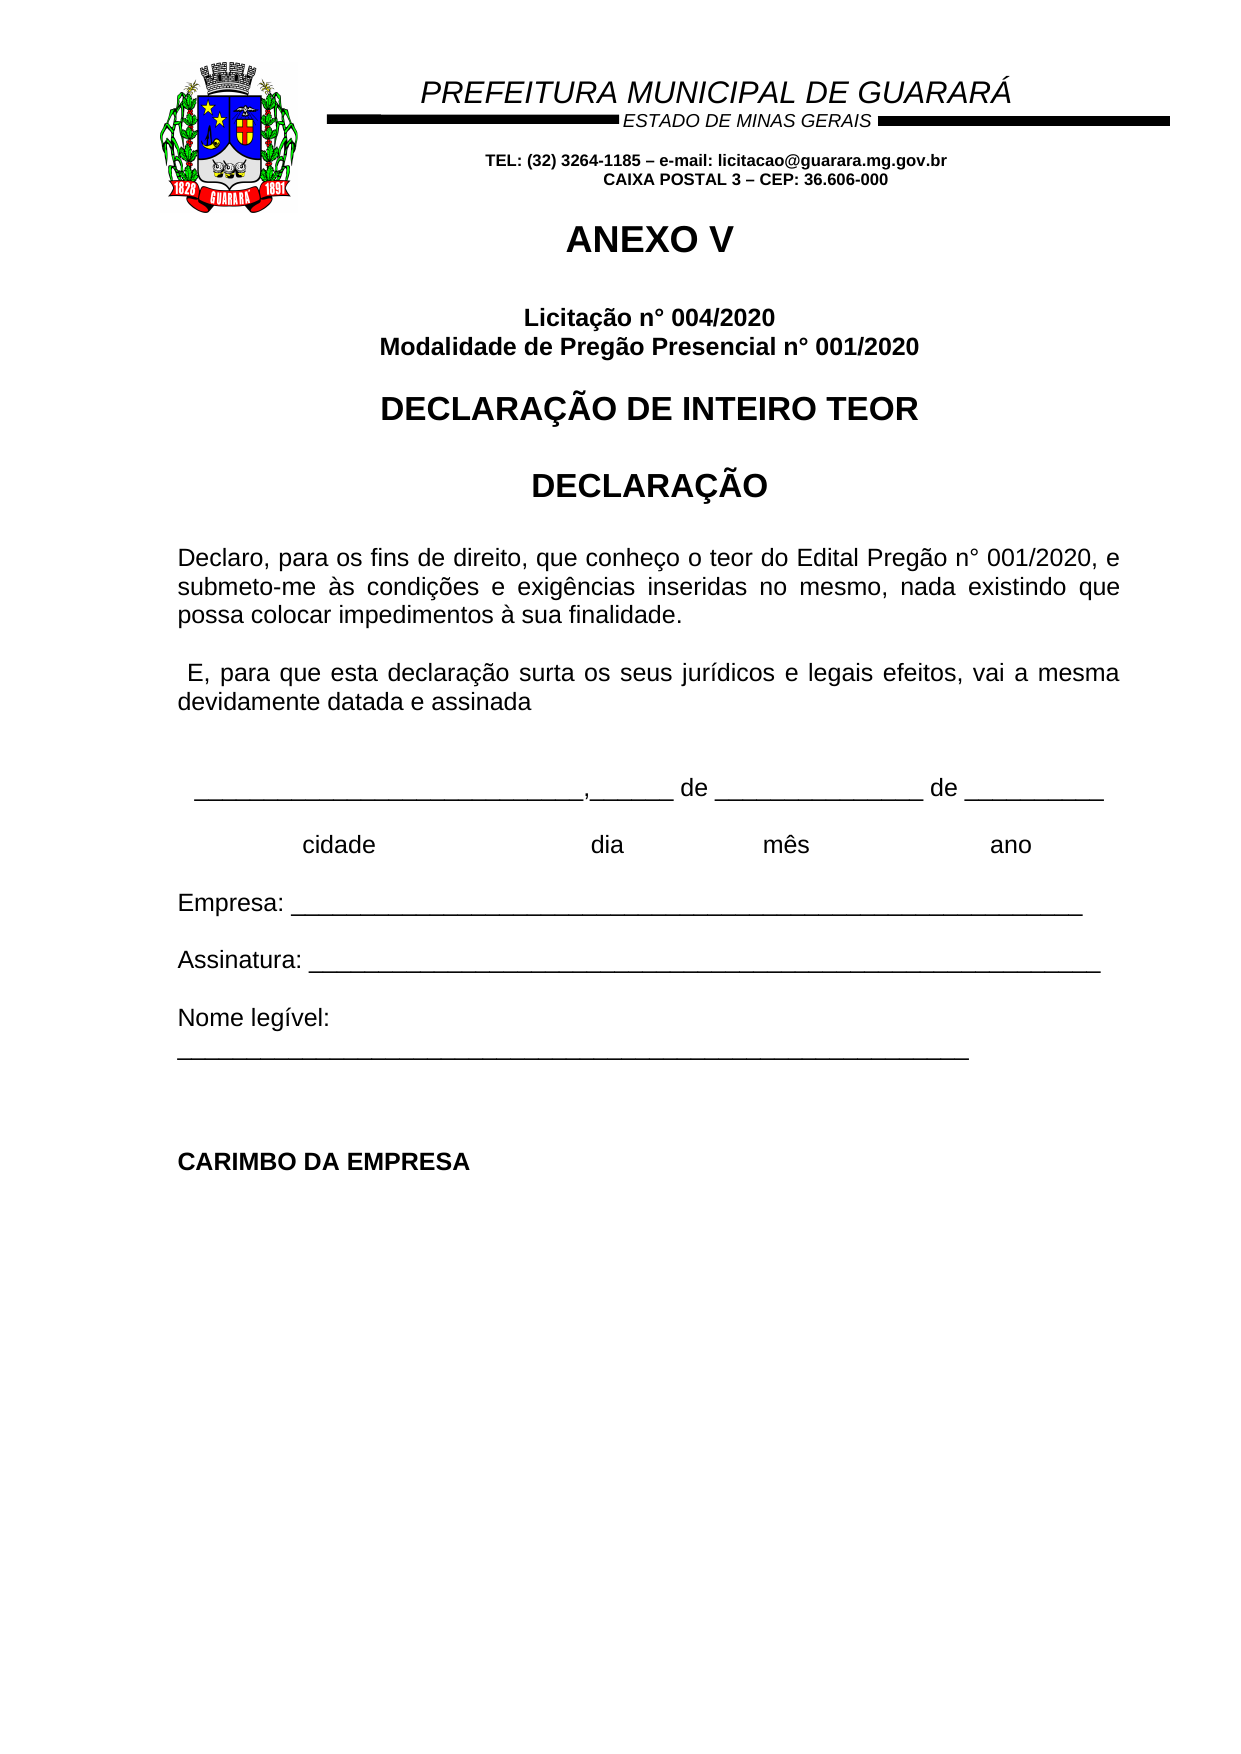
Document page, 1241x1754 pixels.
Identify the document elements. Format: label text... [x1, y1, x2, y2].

text CARIMBO DA EMPRESA [177, 1147, 1122, 1176]
text cidade dia mês ano [177, 831, 1122, 859]
text ____________________________,______ de _______________ de __________ [177, 773, 1122, 802]
text Licitação n° 004/2020 [177, 303, 1122, 332]
text E, para que esta declaração surta os seus jurídicos e legais efeitos, vai a mesma devidamente datada e assinada [177, 658, 1122, 716]
text DECLARAÇÃO [177, 466, 1122, 504]
text Modalidade de Pregão Presencial n° 001/2020 [177, 332, 1122, 361]
text Empresa: _________________________________________________________ [177, 888, 1122, 917]
text DECLARAÇÃO DE INTEIRO TEOR [177, 389, 1122, 428]
picture [160, 62, 298, 213]
text Nome legível: _________________________________________________________ [177, 1003, 1122, 1061]
text ANEXO V [177, 217, 1122, 260]
text Declaro, para os fins de direito, que conheço o teor do Edital Pregão n° 001/2020, e submeto-me às condições e exigências inseridas no mesmo, nada existindo que possa colocar impedimentos à sua finalidade. [177, 543, 1122, 629]
text Assinatura: _________________________________________________________ [177, 946, 1122, 974]
